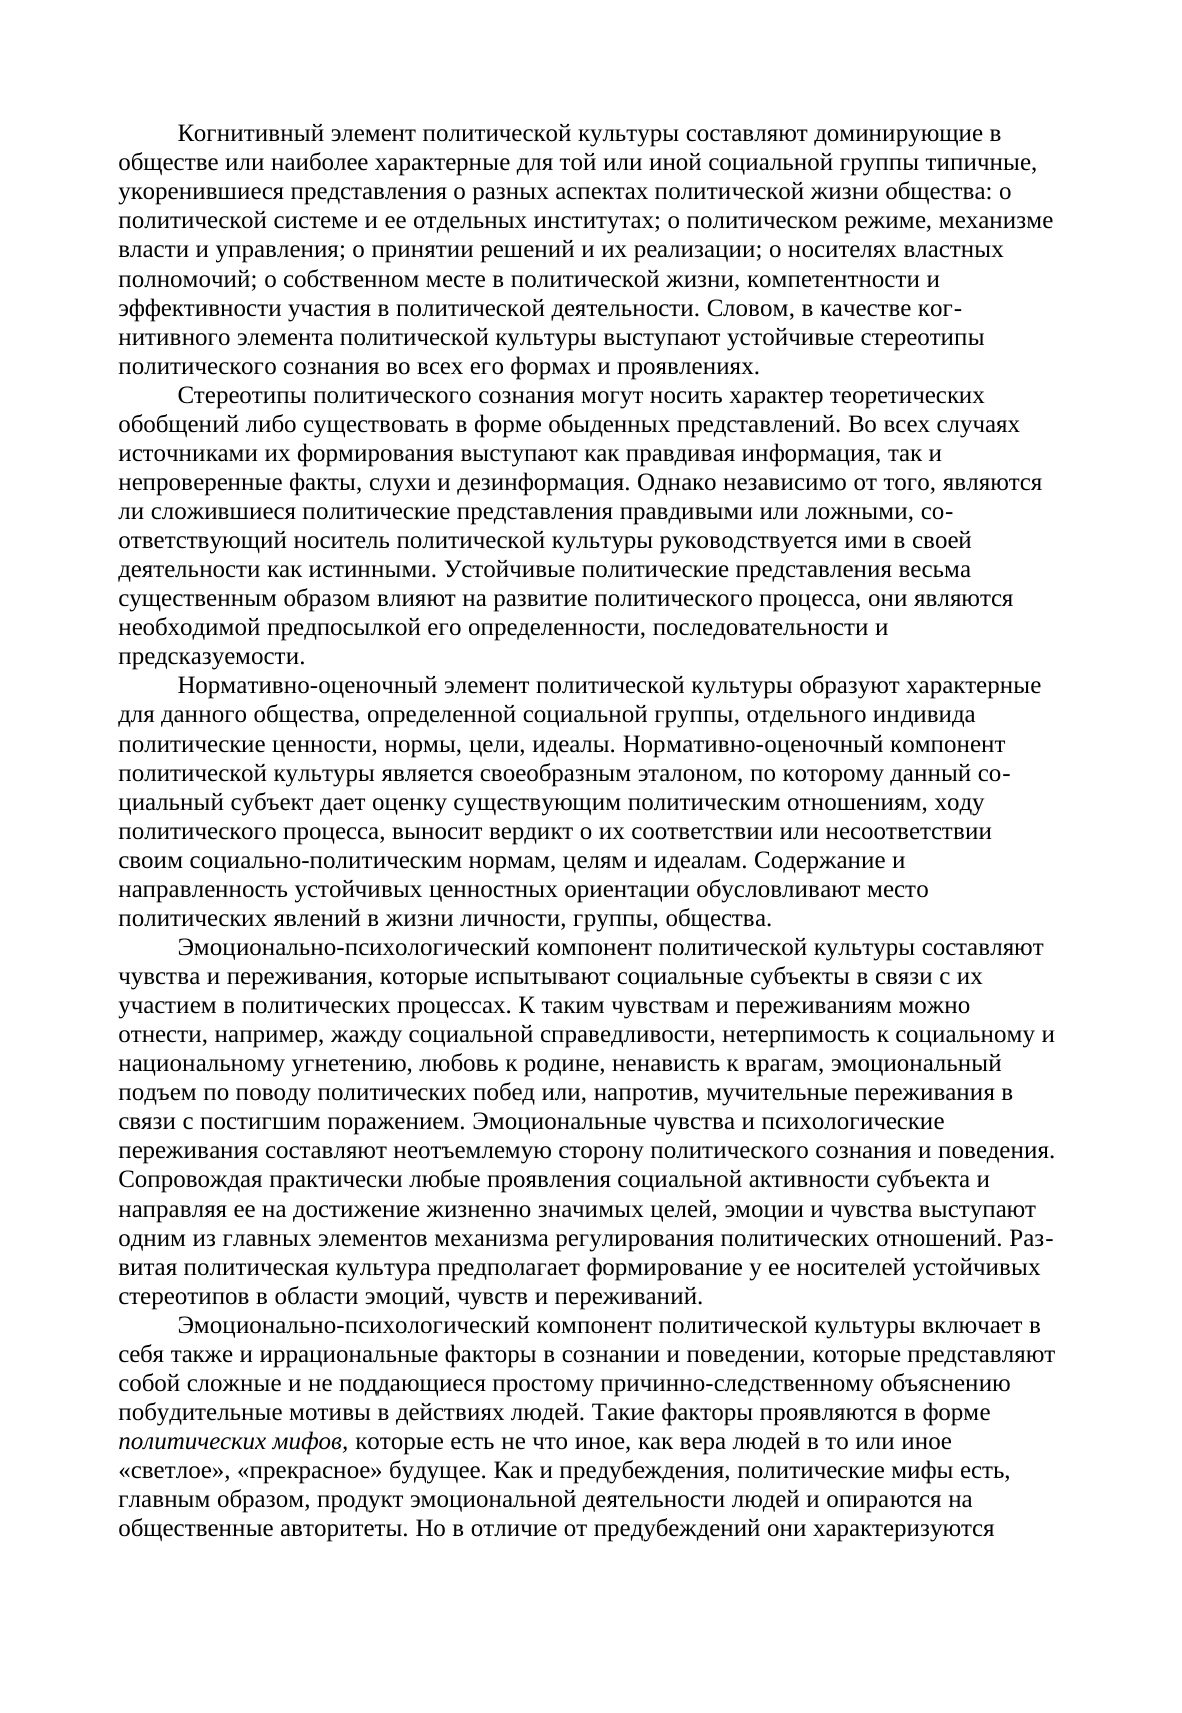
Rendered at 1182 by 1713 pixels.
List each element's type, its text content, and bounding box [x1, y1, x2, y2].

text Нормативно-оценочный элемент политической культуры образуют характерные для данного общества, определенной социальной группы, отдельного индивида политические ценности, нормы, цели, идеалы. Нормативно-оценочный компонент политической культуры является своеобразным эталоном, по которому данный социальный субъект дает оценку существующим политическим отношениям, ходу политического процесса, выносит вердикт о их соответствии или несоответствии своим социально-политическим нормам, целям и идеалам. Содержание и направленность устойчивых ценностных ориентации обусловливают место политических явлений в жизни личности, группы, общества. [118, 670, 1063, 932]
text Стереотипы политического сознания могут носить характер теоретических обобщений либо существовать в форме обыденных представлений. Во всех случаях источниками их формирования выступают как правдивая информация, так и непроверенные факты, слухи и дезинформация. Однако независимо от того, являются ли сложившиеся политические представления правдивыми или ложными, соответствующий носитель политической культуры руководствуется ими в своей деятельности как истинными. Устойчивые политические представления весьма существенным образом влияют на развитие политического процесса, они являются необходимой предпосылкой его определенности, последовательности и предсказуемости. [118, 380, 1063, 670]
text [118, 1310, 1063, 1542]
text Эмоционально-психологический компонент политической культуры составляют чувства и переживания, которые испытывают социальные субъекты в связи с их участием в политических процессах. К таким чувствам и переживаниям можно отнести, например, жажду социальной справедливости, нетерпимость к социальному и национальному угнетению, любовь к родине, ненависть к врагам, эмоциональный подъем по поводу политических побед или, напротив, мучительные переживания в связи с постигшим поражением. Эмоциональные чувства и психологические переживания составляют неотъемлемую сторону политического сознания и поведения. Сопровождая практически любые проявления социальной активности субъекта и направляя ее на достижение жизненно значимых целей, эмоции и чувства выступают одним из главных элементов механизма регулирования политических отношений. Развитая политическая культура предполагает формирование у ее носителей устойчивых стереотипов в области эмоций, чувств и переживаний. [118, 932, 1063, 1310]
text Когнитивный элемент политической культуры составляют доминирующие в обществе или наиболее характерные для той или иной социальной группы типичные, укоренившиеся представления о разных аспектах политической жизни общества: о политической системе и ее отдельных институтах; о политическом режиме, механизме власти и управления; о принятии решений и их реализации; о носителях властных полномочий; о собственном месте в политической жизни, компетентности и эффективности участия в политической деятельности. Словом, в качестве когнитивного элемента политической культуры выступают устойчивые стереотипы политического сознания во всех его формах и проявлениях. [118, 118, 1063, 380]
